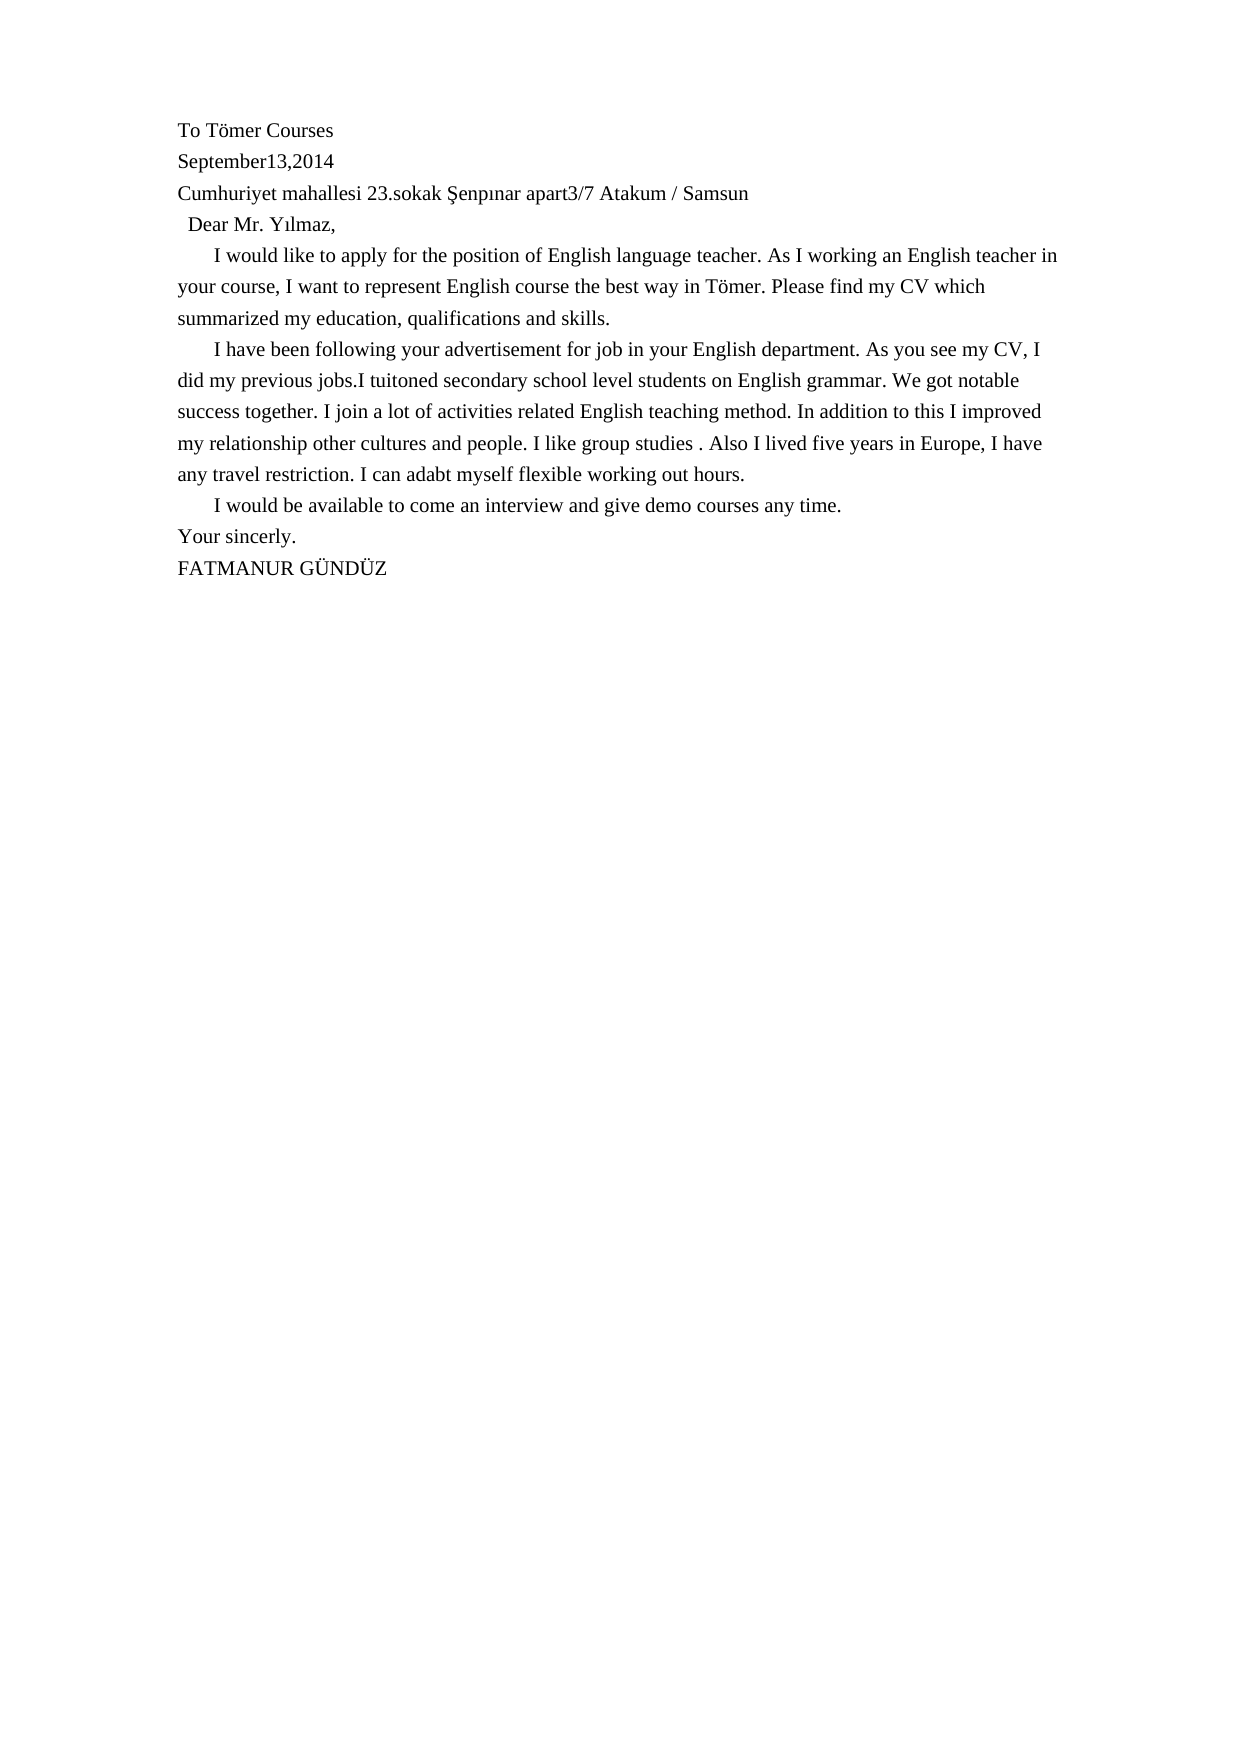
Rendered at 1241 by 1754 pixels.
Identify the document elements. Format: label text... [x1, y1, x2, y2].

text Your sincerly. [177, 524, 1063, 548]
text I have been following your advertisement for job in your English department. As you see my CV, I did my previous jobs.I tuitoned secondary school level students on English grammar. We got notable success together. I join a lot of activities related English teaching method. In addition to this I improved my relationship other cultures and people. I like group studies . Also I lived five years in Europe, I have any travel restriction. I can adabt myself flexible working out hours. [177, 337, 1063, 486]
text I would like to apply for the position of English language teacher. As I working an English teacher in [177, 243, 1063, 267]
text Dear Mr. Yılmaz, [177, 212, 1063, 236]
text Cumhuriyet mahallesi 23.sokak Şenpınar apart3/7 Atakum / Samsun [177, 181, 1063, 205]
text your course, I want to represent English course the best way in Tömer. Please find my CV which summarized my education, qualifications and skills. [177, 274, 1063, 330]
text FATMANUR GÜNDÜZ [177, 556, 1063, 580]
text To Tömer Courses [177, 118, 1063, 142]
text I would be available to come an interview and give demo courses any time. [177, 493, 1063, 517]
text September13,2014 [177, 149, 1063, 173]
